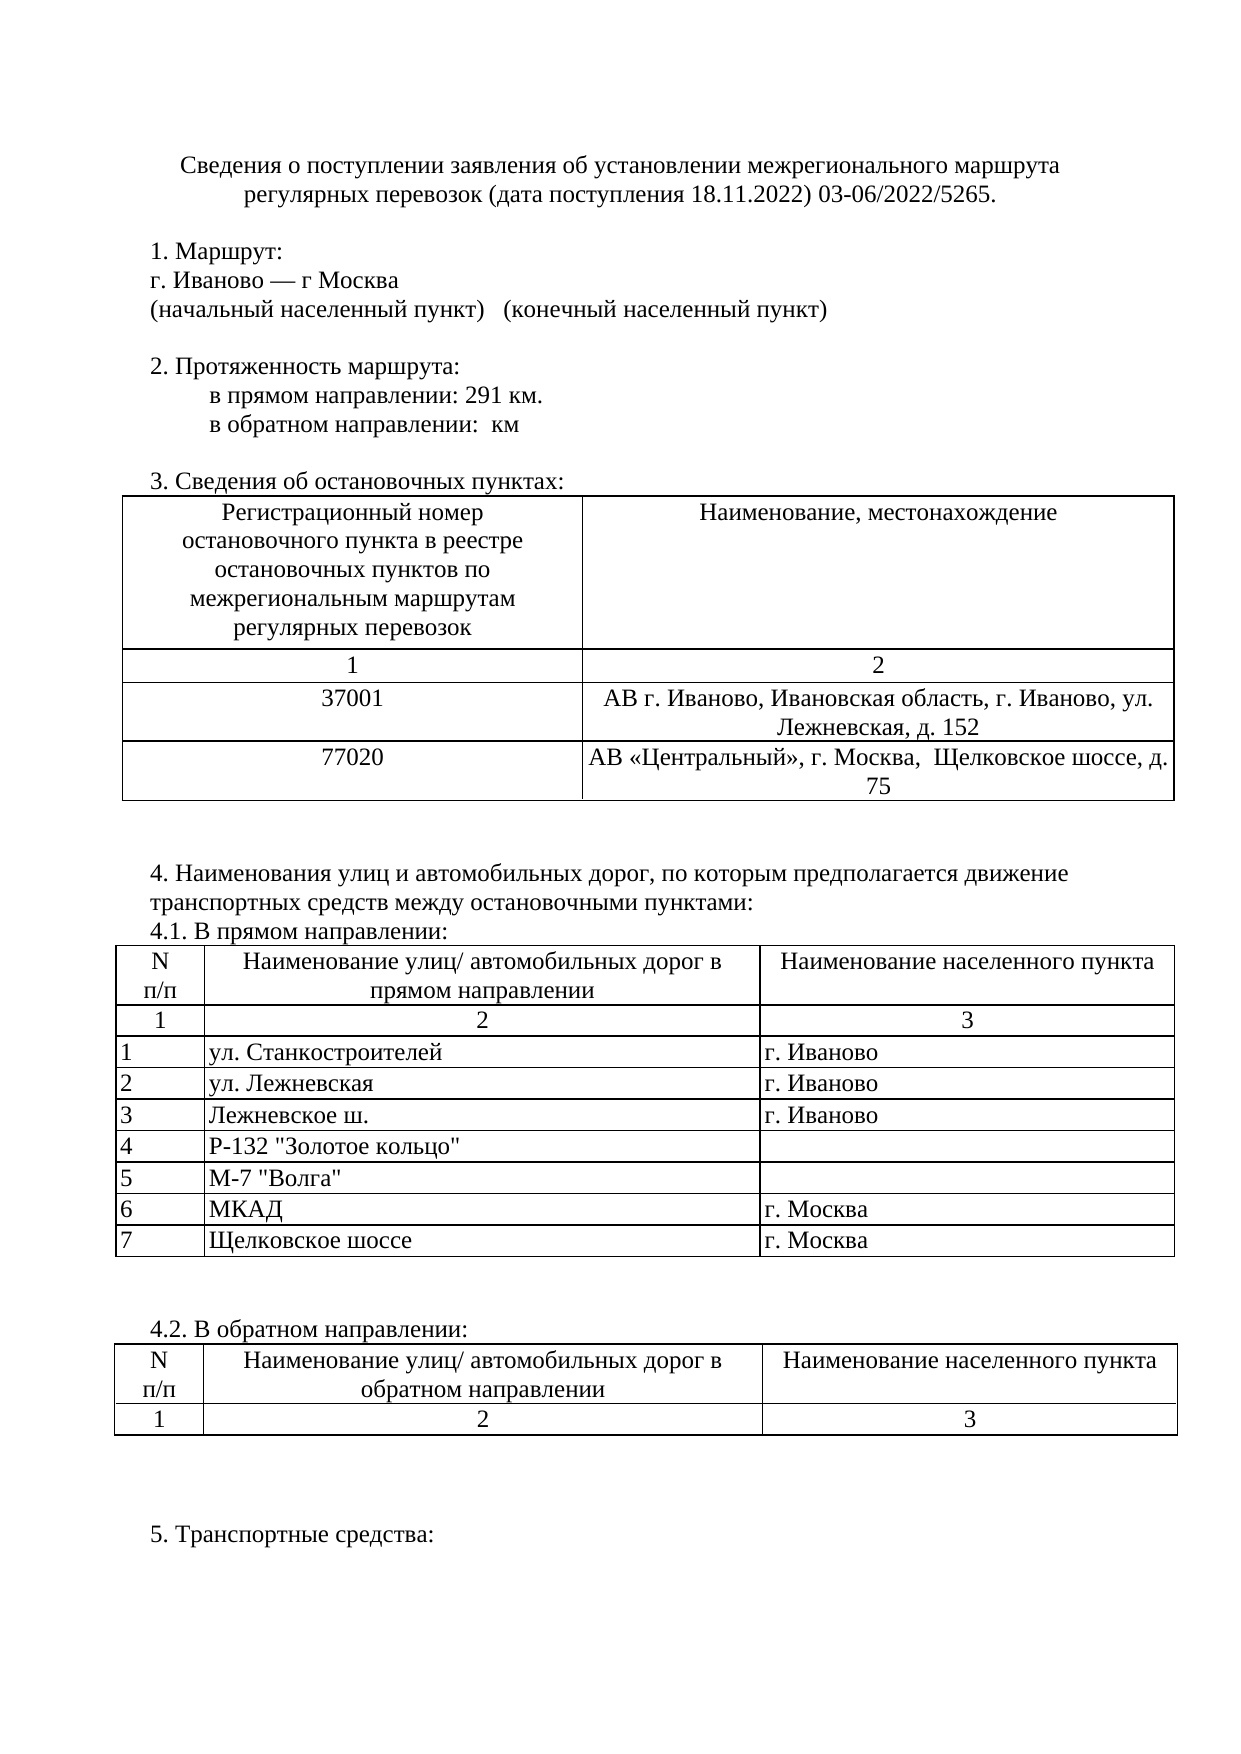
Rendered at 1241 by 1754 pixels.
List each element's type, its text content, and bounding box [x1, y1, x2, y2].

table_cell Щелковское шоссе [205, 1226, 759, 1256]
table_cell 3 [761, 1006, 1174, 1035]
table_cell М-7 "Волга" [205, 1163, 759, 1193]
table_cell Лежневское ш. [205, 1100, 759, 1130]
text 4. Наименования улиц и автомобильных дорог, по которым предполагается движение транспортных средств между остановочными пунктами: [150, 858, 1090, 916]
table_cell [761, 1131, 1174, 1161]
table_cell 2 [204, 1404, 762, 1434]
table_cell 3 [763, 1403, 1177, 1434]
table_header Наименование населенного пункта [763, 1345, 1177, 1402]
text в прямом направлении: 291 км. [150, 380, 1090, 409]
table_cell г. Москва [761, 1226, 1174, 1256]
text 4.1. В прямом направлении: [150, 916, 1090, 945]
table_header Наименование улиц/ автомобильных дорог в прямом направлении [205, 946, 759, 1004]
table_cell г. Москва [761, 1194, 1174, 1224]
table_cell 6 [117, 1194, 204, 1224]
table_cell 2 [583, 650, 1173, 681]
text 2. Протяженность маршрута: [150, 351, 1090, 380]
table_cell 3 [117, 1100, 204, 1130]
text 4.2. В обратном направлении: [150, 1314, 1090, 1343]
table_cell г. Иваново [761, 1037, 1174, 1067]
table_cell АВ г. Иваново, Ивановская область, г. Иваново, ул. Лежневская, д. 152 [583, 683, 1173, 740]
text 5. Транспортные средства: [150, 1519, 1090, 1548]
table_header N п/п [115, 1345, 203, 1402]
text 1. Маршрут: [150, 236, 1090, 265]
table_cell 1 [117, 1037, 204, 1067]
table_cell МКАД [205, 1194, 759, 1224]
table_cell 5 [117, 1163, 204, 1193]
text 3. Сведения об остановочных пунктах: [150, 466, 1090, 495]
table_cell 37001 [123, 683, 582, 740]
table_header Наименование, местонахождение [583, 497, 1173, 648]
table_header N п/п [117, 946, 204, 1004]
table_cell 1 [115, 1404, 203, 1434]
table_cell ул. Станкостроителей [205, 1037, 759, 1067]
table_cell 4 [117, 1131, 204, 1161]
text Сведения о поступлении заявления об установлении межрегионального маршрута регулярных перевозок (дата поступления 18.11.2022) 03-06/2022/5265. [150, 150, 1090, 207]
text г. Иваново — г Москва [150, 265, 1090, 294]
table_cell 7 [117, 1226, 204, 1256]
table_cell 2 [117, 1068, 204, 1098]
table_cell 77020 [123, 742, 582, 799]
table_cell 1 [123, 650, 582, 681]
table_cell г. Иваново [761, 1068, 1174, 1098]
table_cell Р-132 "Золотое кольцо" [205, 1131, 759, 1161]
table_cell г. Иваново [761, 1100, 1174, 1130]
table_cell [761, 1163, 1174, 1193]
table_header Наименование населенного пункта [761, 946, 1174, 1004]
table_cell 1 [117, 1006, 204, 1035]
text (начальный населенный пункт) (конечный населенный пункт) [150, 294, 1090, 322]
text в обратном направлении: км [150, 409, 1090, 437]
table_header Наименование улиц/ автомобильных дорог в обратном направлении [204, 1345, 762, 1402]
table_cell АВ «Центральный», г. Москва, Щелковское шоссе, д. 75 [583, 742, 1173, 799]
table_cell 2 [205, 1006, 759, 1035]
table_cell ул. Лежневская [205, 1068, 759, 1098]
table_header Регистрационный номер остановочного пункта в реестре остановочных пунктов по межрегиональным маршрутам регулярных перевозок [123, 497, 582, 648]
